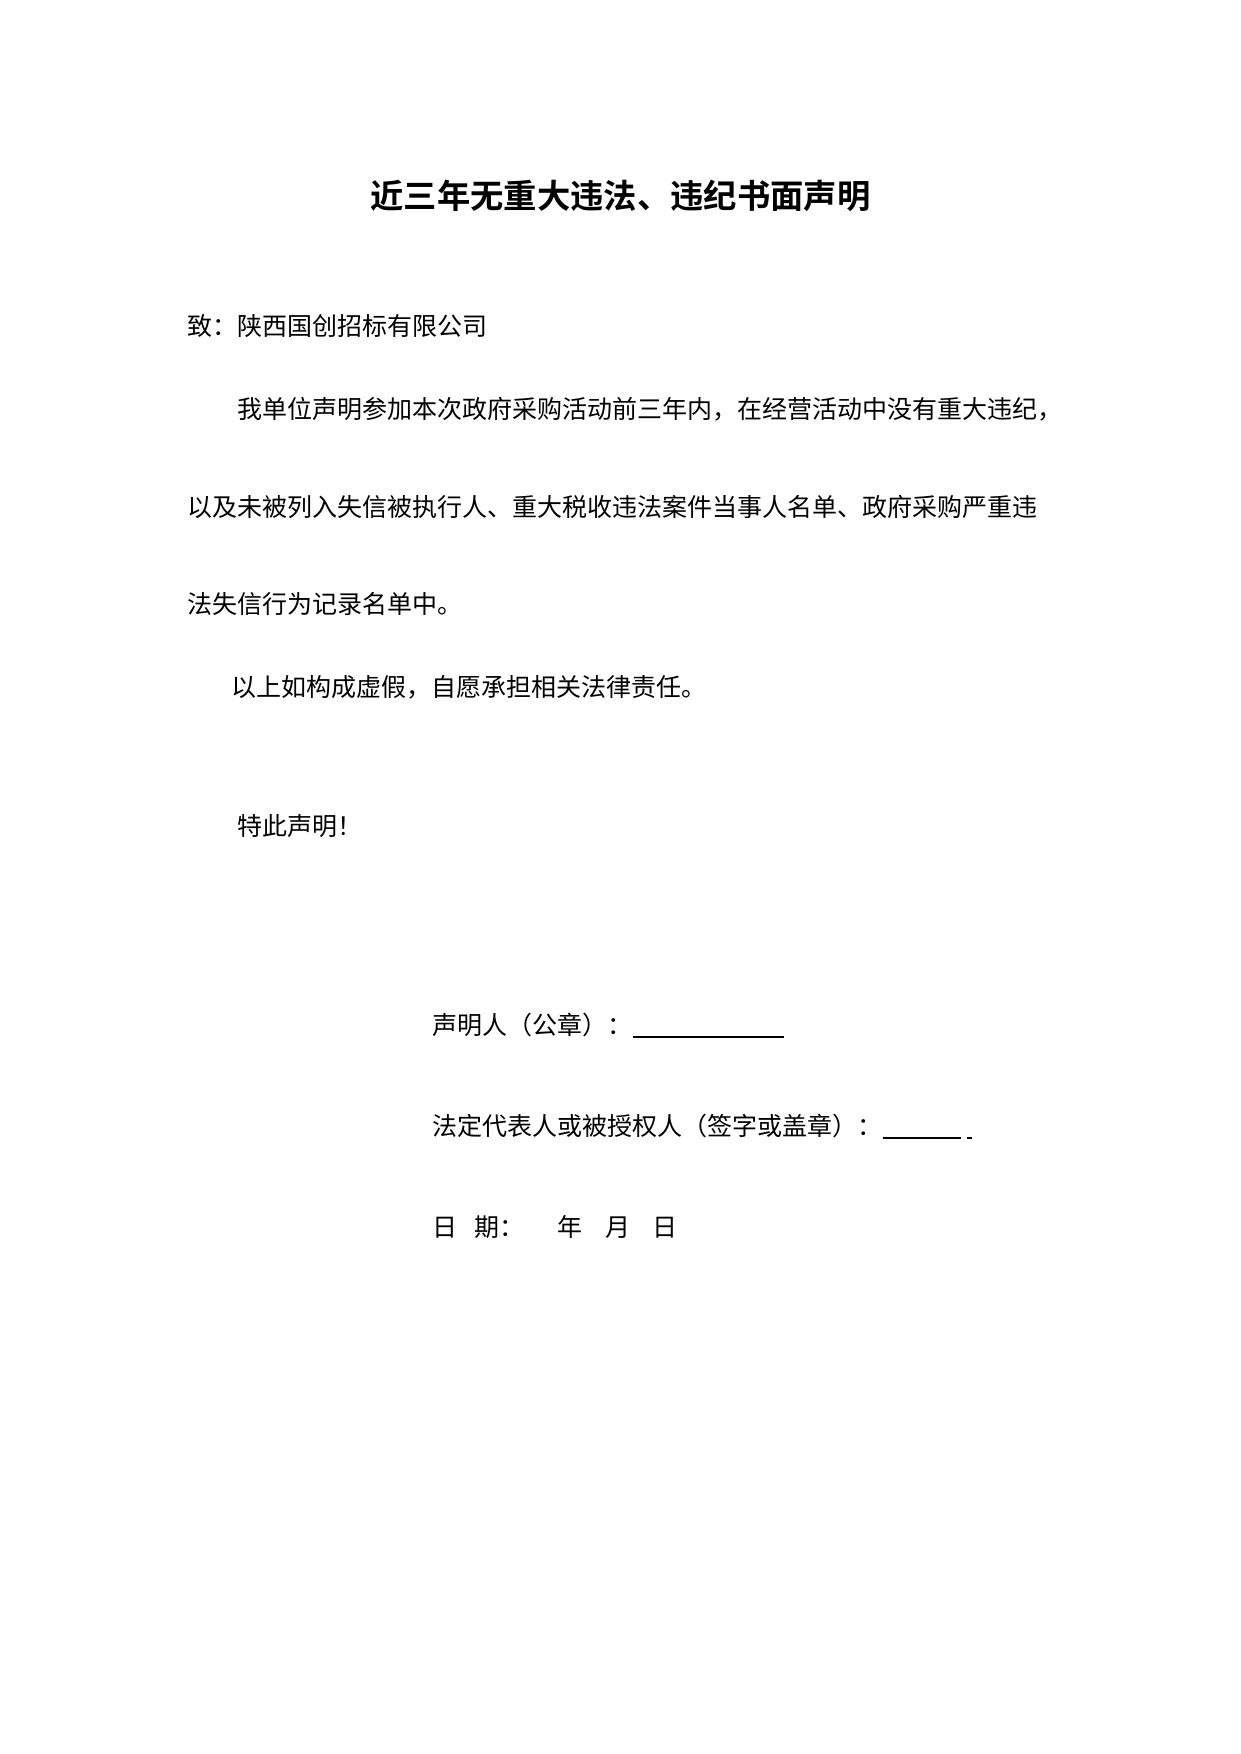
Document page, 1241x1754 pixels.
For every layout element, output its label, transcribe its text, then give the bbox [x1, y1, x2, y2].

text 近三年无重大违法、违纪书面声明 [187, 162, 1053, 227]
text 日 期： 年 月 日 [187, 1193, 1053, 1258]
text 法定代表人或被授权人（签字或盖章）： [187, 1092, 1053, 1157]
text 声明人（公章）： [187, 991, 1053, 1056]
text 特此声明！ [187, 792, 1053, 857]
text 以上如构成虚假，自愿承担相关法律责任。 [187, 653, 1053, 718]
text 致：陕西国创招标有限公司 [187, 292, 1053, 357]
text 我单位声明参加本次政府采购活动前三年内，在经营活动中没有重大违纪，以及未被列入失信被执行人、重大税收违法案件当事人名单、政府采购严重违法失信行为记录名单中。 [187, 375, 1053, 635]
